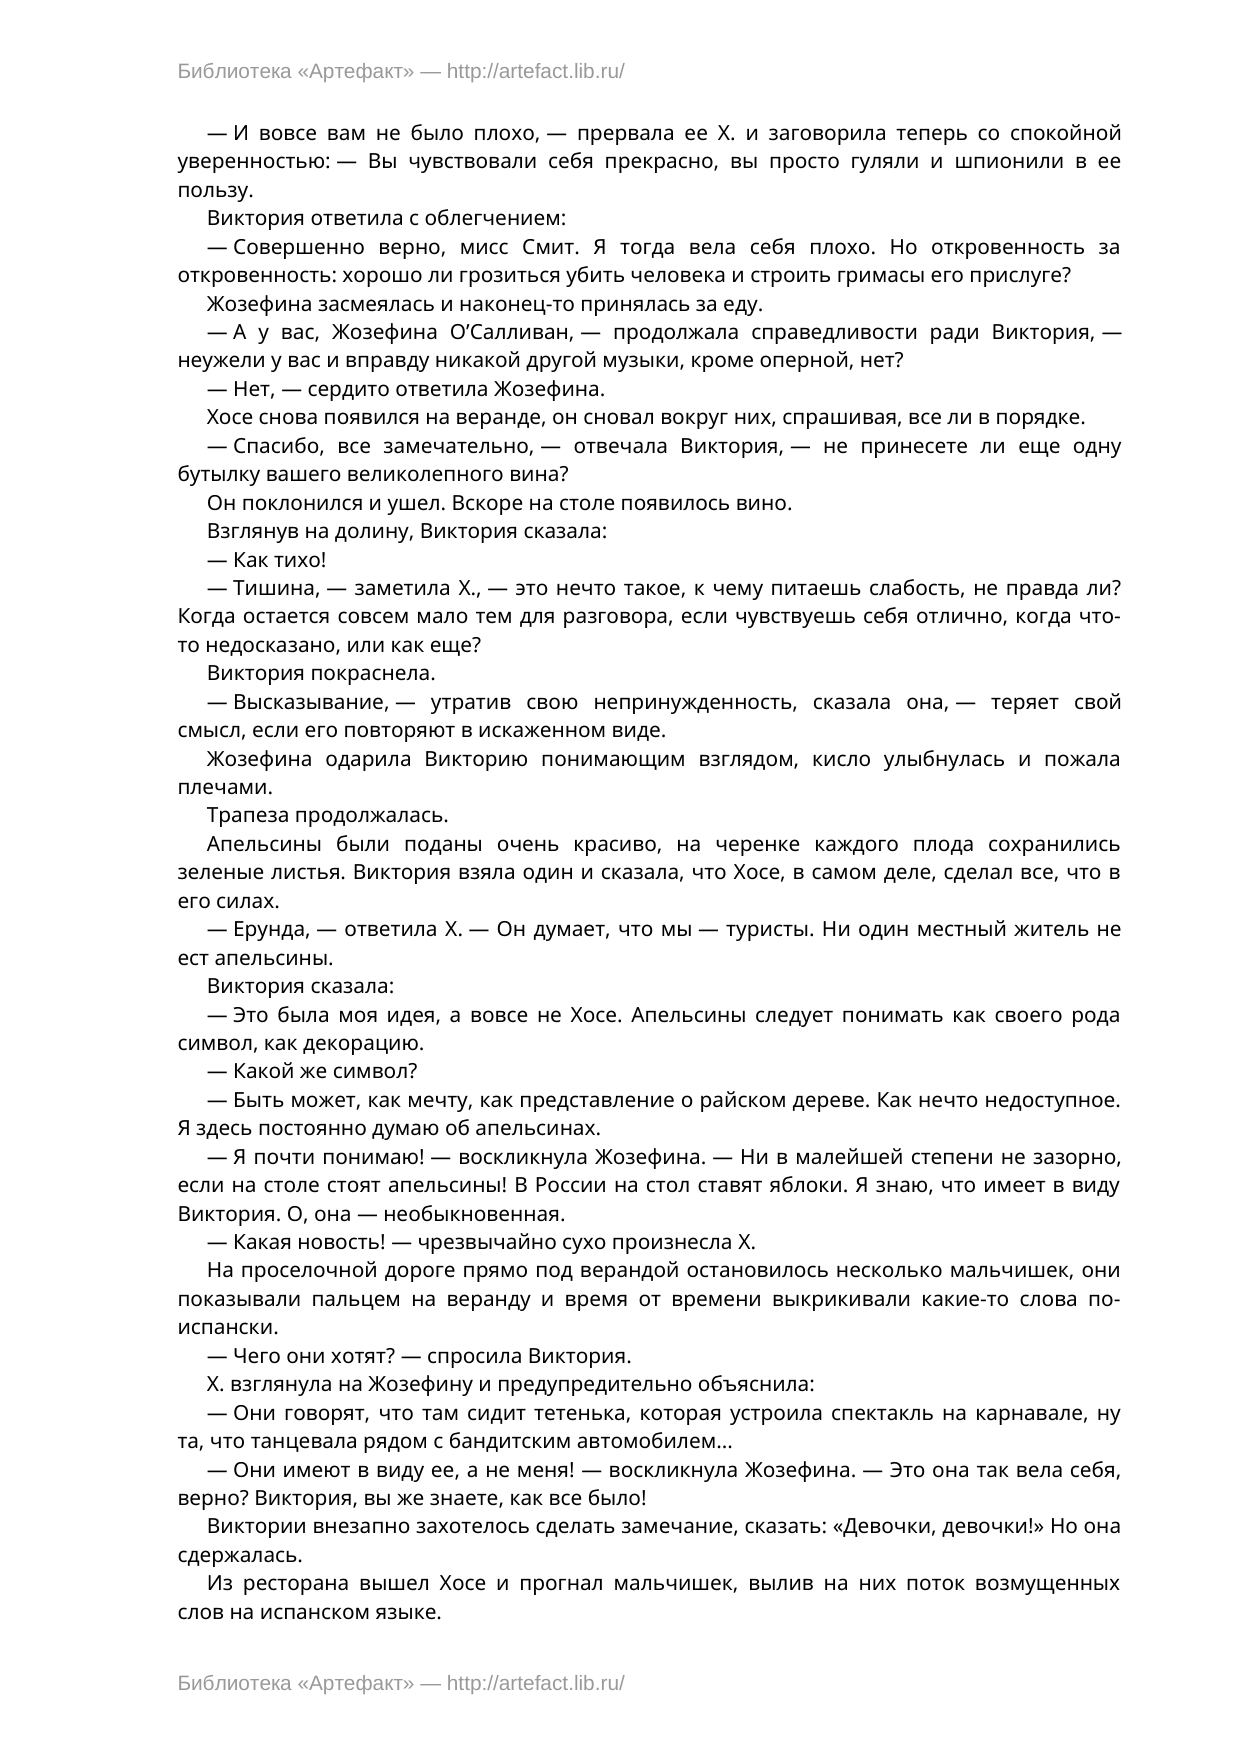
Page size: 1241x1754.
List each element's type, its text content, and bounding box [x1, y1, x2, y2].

text Виктория сказала: [177, 971, 1122, 1000]
text Жозефина одарила Викторию понимающим взглядом, кисло улыбнулась и пожала плечами. [177, 744, 1122, 801]
text — А у вас, Жозефина О’Салливан, — продолжала справедливости ради Виктория, — неужели у вас и вправду никакой другой музыки, кроме оперной, нет? [177, 317, 1122, 374]
text X. взглянула на Жозефину и предупредительно объяснила: [177, 1369, 1122, 1398]
text — Это была моя идея, а вовсе не Хосе. Апельсины следует понимать как своего рода символ, как декорацию. [177, 1000, 1122, 1057]
text — Спасибо, все замечательно, — отвечала Виктория, — не принесете ли еще одну бутылку вашего великолепного вина? [177, 431, 1122, 488]
text — Чего они хотят? — спросила Виктория. [177, 1341, 1122, 1369]
text — Совершенно верно, мисс Смит. Я тогда вела себя плохо. Но откровенность за откровенность: хорошо ли грозиться убить человека и строить гримасы его прислуге? [177, 232, 1122, 289]
text — Они говорят, что там сидит тетенька, которая устроила спектакль на карнавале, ну та, что танцевала рядом с бандитским автомобилем... [177, 1398, 1122, 1455]
text На проселочной дороге прямо под верандой остановилось несколько мальчишек, они показывали пальцем на веранду и время от времени выкрикивали какие-то слова по-испански. [177, 1256, 1122, 1341]
text — Какой же символ? [177, 1057, 1122, 1085]
text — Я почти понимаю! — воскликнула Жозефина. — Ни в малейшей степени не зазорно, если на столе стоят апельсины! В России на стол ставят яблоки. Я знаю, что имеет в виду Виктория. О, она — необыкновенная. [177, 1142, 1122, 1227]
text Хосе снова появился на веранде, он сновал вокруг них, спрашивая, все ли в порядке. [177, 402, 1122, 431]
text Взглянув на долину, Виктория сказала: [177, 516, 1122, 545]
text — Какая новость! — чрезвычайно сухо произнесла X. [177, 1227, 1122, 1256]
text Виктория ответила с облегчением: [177, 203, 1122, 232]
text Он поклонился и ушел. Вскоре на столе появилось вино. [177, 488, 1122, 516]
text — Тишина, — заметила X., — это нечто такое, к чему питаешь слабость, не правда ли? Когда остается совсем мало тем для разговора, если чувствуешь себя отлично, когда что-то недосказано, или как еще? [177, 573, 1122, 658]
text Виктория покраснела. [177, 658, 1122, 687]
text — Высказывание, — утратив свою непринужденность, сказала она, — теряет свой смысл, если его повторяют в искаженном виде. [177, 687, 1122, 744]
text Трапеза продолжалась. [177, 801, 1122, 829]
text — Быть может, как мечту, как представление о райском дереве. Как нечто недоступное. Я здесь постоянно думаю об апельсинах. [177, 1085, 1122, 1142]
text — И вовсе вам не было плохо, — прервала ее X. и заговорила теперь со спокойной уверенностью: — Вы чувствовали себя прекрасно, вы просто гуляли и шпионили в ее пользу. [177, 118, 1122, 203]
text Жозефина засмеялась и наконец-то принялась за еду. [177, 289, 1122, 317]
text — Как тихо! [177, 545, 1122, 573]
text Виктории внезапно захотелось сделать замечание, сказать: «Девочки, девочки!» Но она сдержалась. [177, 1512, 1122, 1568]
text — Нет, — сердито ответила Жозефина. [177, 374, 1122, 402]
text Из ресторана вышел Хосе и прогнал мальчишек, вылив на них поток возмущенных слов на испанском языке. [177, 1568, 1122, 1625]
text — Они имеют в виду ее, а не меня! — воскликнула Жозефина. — Это она так вела себя, верно? Виктория, вы же знаете, как все было! [177, 1455, 1122, 1512]
text — Ерунда, — ответила X. — Он думает, что мы — туристы. Ни один местный житель не ест апельсины. [177, 914, 1122, 971]
text Апельсины были поданы очень красиво, на черенке каждого плода сохранились зеленые листья. Виктория взяла один и сказала, что Хосе, в самом деле, сделал все, что в его силах. [177, 829, 1122, 914]
